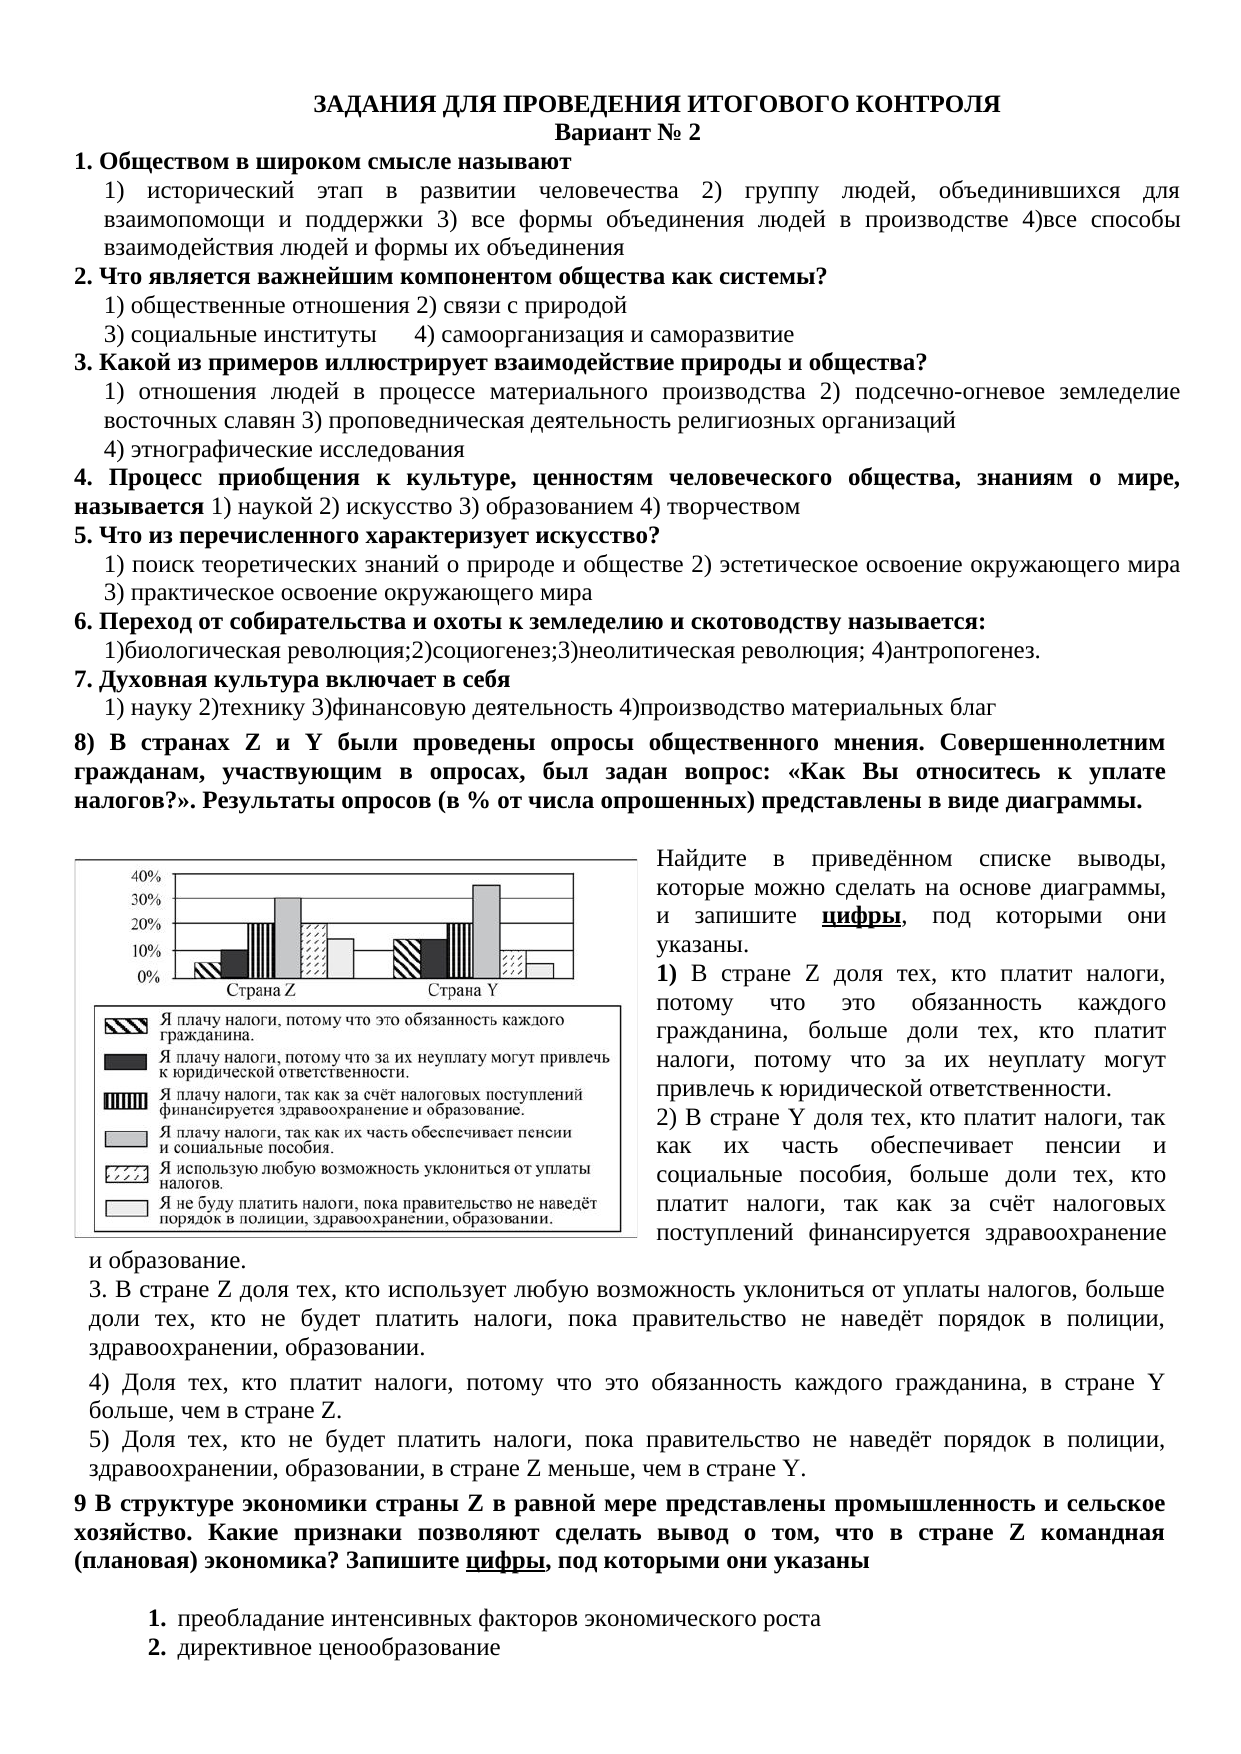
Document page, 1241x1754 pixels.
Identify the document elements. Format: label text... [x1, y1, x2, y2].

text 1) В стране Z доля тех, кто платит налоги, потому что это обязанность каждого гражданина, больше доли тех, кто платит налоги, потому что за их неуплату могут привлечь к юридической ответственности. [638, 958, 1167, 1102]
text 9 В структуре экономики страны Z в равной мере представлены промышленность и сельское хозяйство. Какие признаки позволяют сделать вывод о том, что в стране Z командная (плановая) экономика? Запишите цифры, под которыми они указаны [74, 1488, 1167, 1574]
text 1) поиск теоретических знаний о природе и обществе 2) эстетическое освоение окружающего мира 3) практическое освоение окружающего мира [103, 549, 1181, 606]
picture [74, 857, 638, 1238]
text 1) общественные отношения 2) связи с природой [103, 290, 1181, 319]
text 1)биологическая революция;2)социогенез;3)неолитическая революция; 4)антропогенез. [103, 635, 1181, 664]
text 1) исторический этап в развитии человечества 2) группу людей, объединившихся для взаимопомощи и поддержки 3) все формы объединения людей в производстве 4)все способы взаимодействия людей и формы их объединения [103, 175, 1181, 261]
text 3. Какой из примеров иллюстрирует взаимодействие природы и общества? [74, 347, 1181, 376]
text 2. Что является важнейшим компонентом общества как системы? [74, 261, 1181, 290]
text 4) Доля тех, кто платит налоги, потому что это обязанность каждого гражданина, в стране Y больше, чем в стране Z. [89, 1367, 1167, 1424]
list директивное ценообразование [148, 1632, 1167, 1661]
text 7. Духовная культура включает в себя [74, 664, 1181, 692]
text 2) В стране Y доля тех, кто платит налоги, так как их часть обеспечивает пенсии и социальные пособия, больше доли тех, кто платит налоги, так как за счёт налоговых поступлений финансируется здравоохранение и образование. [89, 1102, 1167, 1274]
text 3) социальные институты 4) самоорганизация и саморазвитие [103, 319, 1181, 347]
text ЗАДАНИЯ ДЛЯ ПРОВЕДЕНИЯ ИТОГОВОГО КОНТРОЛЯ [74, 89, 1181, 117]
text 1) отношения людей в процессе материального производства 2) подсечно-огневое земледелие восточных славян 3) проповедническая деятельность религиозных организаций [103, 376, 1181, 434]
text 1. Обществом в широком смысле называют [74, 146, 1181, 175]
text Вариант № 2 [74, 117, 1181, 146]
text 5) Доля тех, кто не будет платить налоги, пока правительство не наведёт порядок в полиции, здравоохранении, образовании, в стране Z меньше, чем в стране Y. [89, 1424, 1167, 1482]
text Найдите в приведённом списке выводы, которые можно сделать на основе диаграммы, и запишите цифры, под которыми они указаны. [74, 843, 1167, 958]
text 6. Переход от собирательства и охоты к земледелию и скотоводству называется: [74, 606, 1181, 635]
text 3. В стране Z доля тех, кто использует любую возможность уклониться от уплаты налогов, больше доли тех, кто не будет платить налоги, пока правительство не наведёт порядок в полиции, здравоохранении, образовании. [89, 1274, 1167, 1360]
text 8) В странах Z и Y были проведены опросы общественного мнения. Совершеннолетним гражданам, участвующим в опросах, был задан вопрос: «Как Вы относитесь к уплате налогов?». Результаты опросов (в % от числа опрошенных) представлены в виде диаграммы. [74, 727, 1167, 814]
text 4. Процесс приобщения к культуре, ценностям человеческого общества, знаниям о мире, называется 1) наукой 2) искусство 3) образованием 4) творчеством [74, 462, 1181, 520]
text 5. Что из перечисленного характеризует искусство? [74, 520, 1181, 549]
list преобладание интенсивных факторов экономического роста [148, 1603, 1167, 1632]
text 1) науку 2)технику 3)финансовую деятельность 4)производство материальных благ [103, 692, 1181, 721]
text 4) этнографические исследования [103, 434, 1181, 462]
